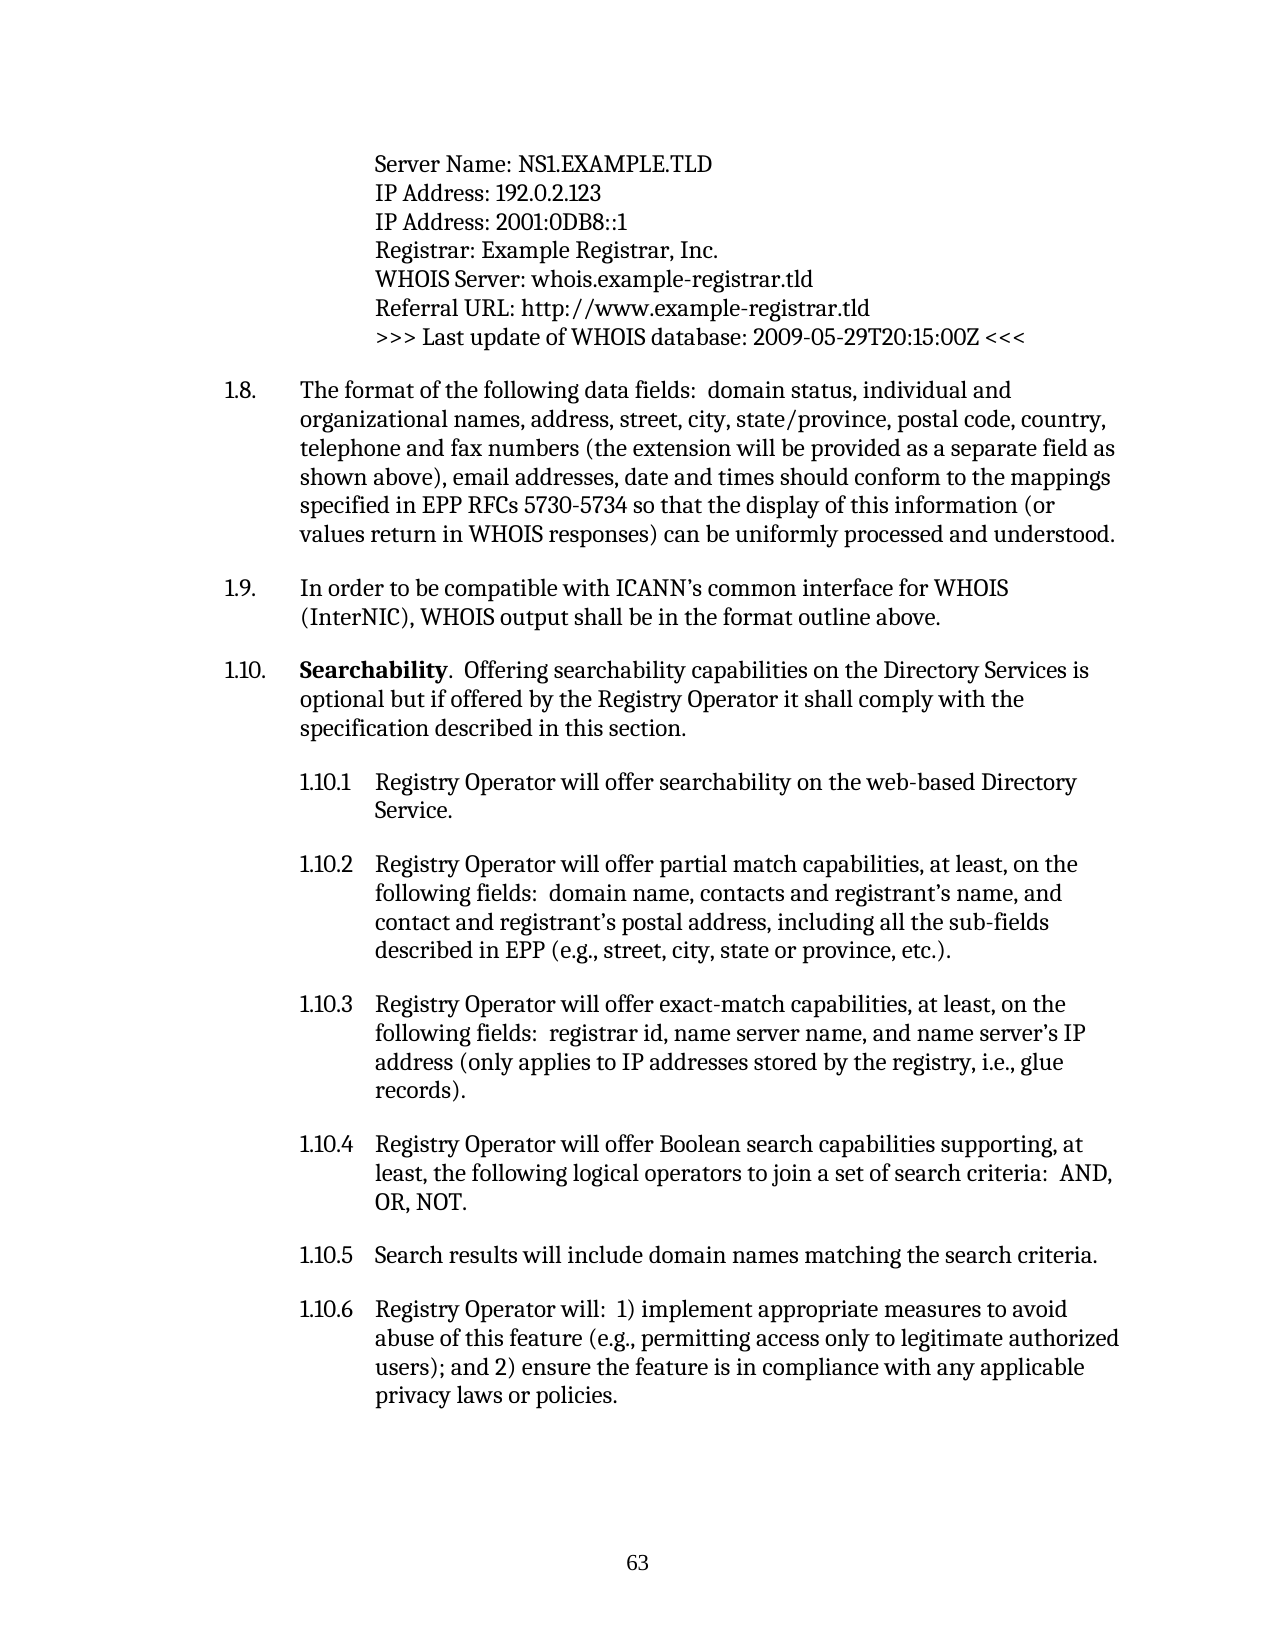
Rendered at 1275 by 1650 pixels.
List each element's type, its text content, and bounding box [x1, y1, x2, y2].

text Registry Operator will offer Boolean search capabilities supporting, at least, the following logical operators to join a set of search criteria: AND, OR, NOT. [300, 1130, 1125, 1216]
text The format of the following data fields: domain status, individual and organizational names, address, street, city, state/province, postal code, country, telephone and fax numbers (the extension will be provided as a separate field as shown above), email addresses, date and times should conform to the mappings specified in EPP RFCs 5730-5734 so that the display of this information (or values return in WHOIS responses) can be uniformly processed and understood. [225, 376, 1125, 549]
text In order to be compatible with ICANN’s common interface for WHOIS (InterNIC), WHOIS output shall be in the format outline above. [225, 574, 1125, 631]
text Registry Operator will offer partial match capabilities, at least, on the following fields: domain name, contacts and registrant’s name, and contact and registrant’s postal address, including all the sub-fields described in EPP (e.g., street, city, state or province, etc.). [300, 850, 1125, 965]
text Registry Operator will offer searchability on the web-based Directory Service. [300, 767, 1125, 825]
text Registry Operator will offer exact-match capabilities, at least, on the following fields: registrar id, name server name, and name server’s IP address (only applies to IP addresses stored by the registry, i.e., glue records). [300, 990, 1125, 1105]
text Registry Operator will: 1) implement appropriate measures to avoid abuse of this feature (e.g., permitting access only to legitimate authorized users); and 2) ensure the feature is in compliance with any applicable privacy laws or policies. [300, 1295, 1125, 1410]
text Searchability. Offering searchability capabilities on the Directory Services is optional but if offered by the Registry Operator it shall comply with the specification described in this section. [225, 656, 1125, 742]
text Search results will include domain names matching the search criteria. [300, 1241, 1125, 1270]
text Server Name: NS1.EXAMPLE.TLD IP Address: 192.0.2.123 IP Address: 2001:0DB8::1 Registrar: Example Registrar, Inc. WHOIS Server: whois.example-registrar.tld Referral URL: http://www.example-registrar.tld >>> Last update of WHOIS database: 2009-05-29T20:15:00Z <<< [375, 150, 1125, 351]
